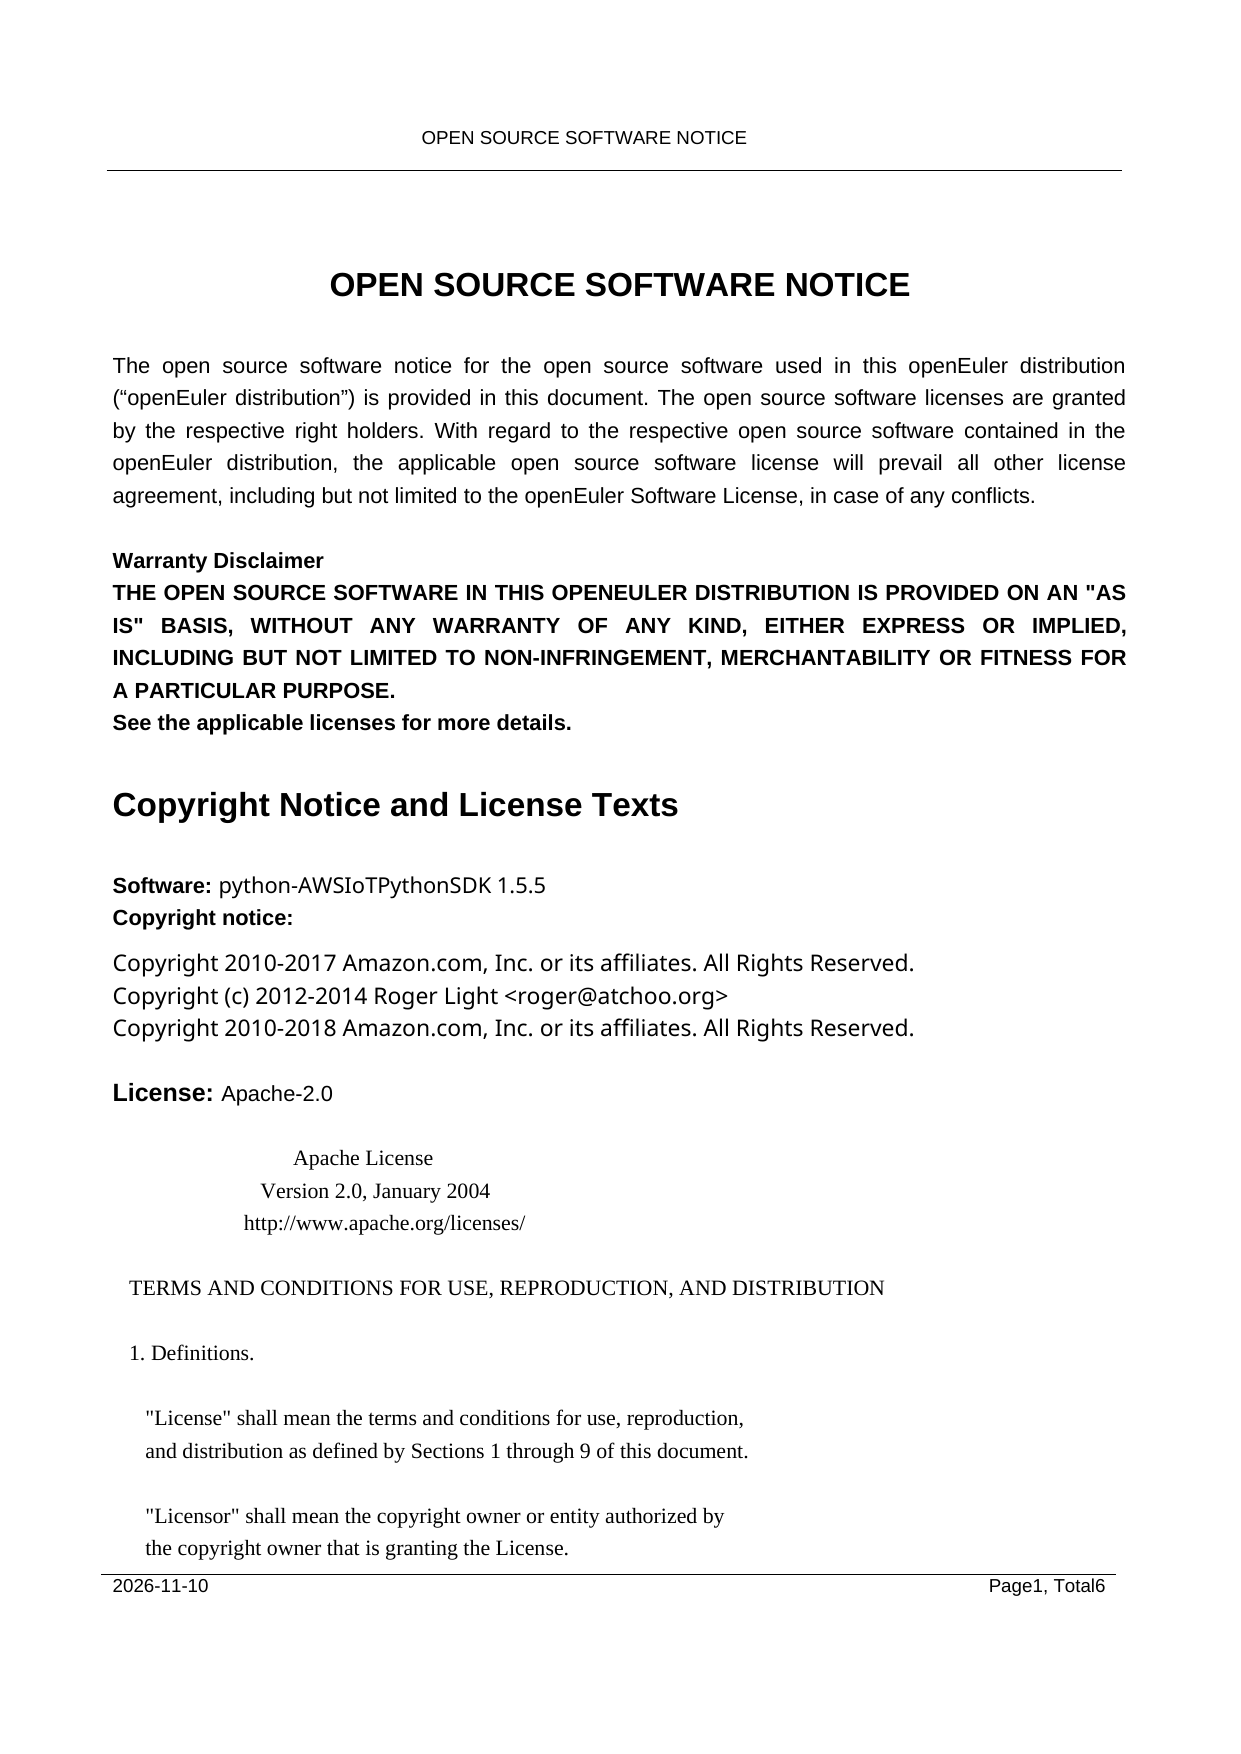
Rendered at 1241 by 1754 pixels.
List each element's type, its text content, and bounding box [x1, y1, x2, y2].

text OPEN SOURCE SOFTWARE NOTICE [112, 251, 1128, 316]
text Warranty Disclaimer [112, 544, 1128, 576]
text THE OPEN SOURCE SOFTWARE IN THIS OPENEULER DISTRIBUTION IS PROVIDED ON AN "AS IS" BASIS, WITHOUT ANY WARRANTY OF ANY KIND, EITHER EXPRESS OR IMPLIED, INCLUDING BUT NOT LIMITED TO NON-INFRINGEMENT, MERCHANTABILITY OR FITNESS FOR A PARTICULAR PURPOSE. See the applicable licenses for more details. [112, 576, 1128, 739]
text Copyright Notice and License Texts [112, 771, 1128, 836]
text The open source software notice for the open source software used in this openEuler distribution (“openEuler distribution”) is provided in this document. The open source software licenses are granted by the respective right holders. With regard to the respective open source software contained in the openEuler distribution, the applicable open source software license will prevail all other license agreement, including but not limited to the openEuler Software License, in case of any conflicts. [112, 349, 1128, 511]
title Software: python-AWSIoTPythonSDK 1.5.5 [112, 869, 1128, 901]
text Copyright notice: [112, 901, 1128, 934]
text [112, 1109, 1128, 1564]
text Copyright 2010-2017 Amazon.com, Inc. or its affiliates. All Rights Reserved. Copyright (c) 2012-2014 Roger Light <roger@atchoo.org> Copyright 2010-2018 Amazon.com, Inc. or its affiliates. All Rights Reserved. [112, 947, 1128, 1077]
text License: Apache-2.0 [112, 1077, 1128, 1109]
